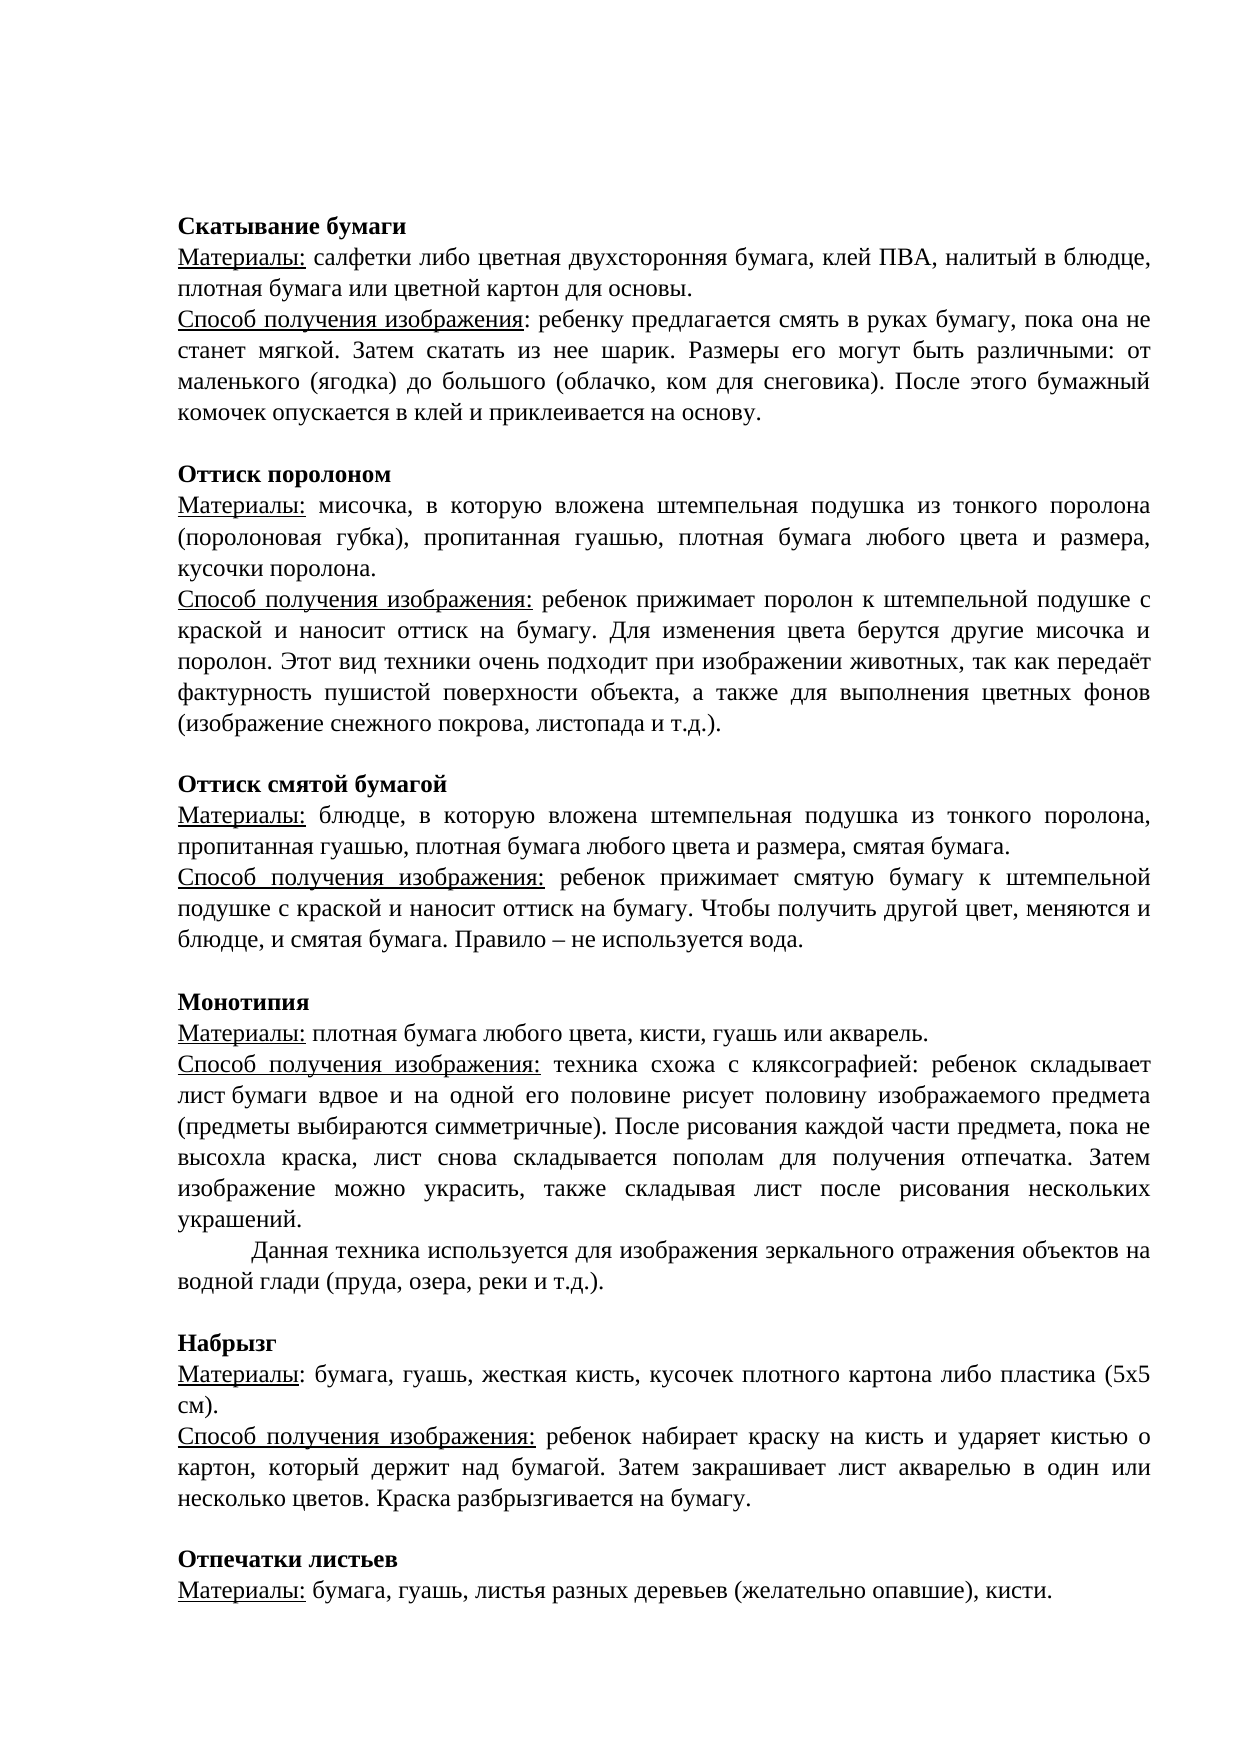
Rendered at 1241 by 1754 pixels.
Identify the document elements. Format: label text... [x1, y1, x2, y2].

text Способ получения изображения: ребенок прижимает смятую бумагу к штемпельной подушке с краской и наносит оттиск на бумагу. Чтобы получить другой цвет, меняются и блюдце, и смятая бумага. Правило – не используется вода. [177, 862, 1152, 953]
text Данная техника используется для изображения зеркального отражения объектов на водной глади (пруда, озера, реки и т.д.). [177, 1235, 1152, 1295]
text Материалы: мисочка, в которую вложена штемпельная подушка из тонкого поролона (поролоновая губка), пропитанная гуашью, плотная бумага любого цвета и размера, кусочки поролона. [177, 491, 1152, 581]
text Оттиск поролоном [177, 459, 1152, 488]
text Монотипия [177, 987, 1152, 1015]
text Материалы: бумага, гуашь, листья разных деревьев (желательно опавшие), кисти. [177, 1576, 1152, 1604]
text Скатывание бумаги [177, 211, 1152, 240]
text Способ получения изображения: ребенку предлагается смять в руках бумагу, пока она не станет мягкой. Затем скатать из нее шарик. Размеры его могут быть различными: от маленького (ягодка) до большого (облачко, ком для снеговика). После этого бумажный комочек опускается в клей и приклеивается на основу. [177, 304, 1152, 426]
text Оттиск смятой бумагой [177, 769, 1152, 798]
text Отпечатки листьев [177, 1544, 1152, 1573]
text Материалы: салфетки либо цветная двухсторонняя бумага, клей ПВА, налитый в блюдце, плотная бумага или цветной картон для основы. [177, 242, 1152, 302]
text Способ получения изображения: техника схожа с кляксографией: ребенок складывает лист бумаги вдвое и на одной его половине рисует половину изображаемого предмета (предметы выбираются симметричные). После рисования каждой части предмета, пока не высохла краска, лист снова складывается пополам для получения отпечатка. Затем изображение можно украсить, также складывая лист после рисования нескольких украшений. [177, 1049, 1152, 1233]
text Способ получения изображения: ребенок набирает краску на кисть и ударяет кистью о картон, который держит над бумагой. Затем закрашивает лист акварелью в один или несколько цветов. Краска разбрызгивается на бумагу. [177, 1421, 1152, 1512]
text Материалы: блюдце, в которую вложена штемпельная подушка из тонкого поролона, пропитанная гуашью, плотная бумага любого цвета и размера, смятая бумага. [177, 800, 1152, 860]
text Материалы: плотная бумага любого цвета, кисти, гуашь или акварель. [177, 1018, 1152, 1046]
text Материалы: бумага, гуашь, жесткая кисть, кусочек плотного картона либо пластика (5x5 см). [177, 1359, 1152, 1419]
text Способ получения изображения: ребенок прижимает поролон к штемпельной подушке с краской и наносит оттиск на бумагу. Для изменения цвета берутся другие мисочка и поролон. Этот вид техники очень подходит при изображении животных, так как передаёт фактурность пушистой поверхности объекта, а также для выполнения цветных фонов (изображение снежного покрова, листопада и т.д.). [177, 584, 1152, 737]
text Набрызг [177, 1328, 1152, 1357]
